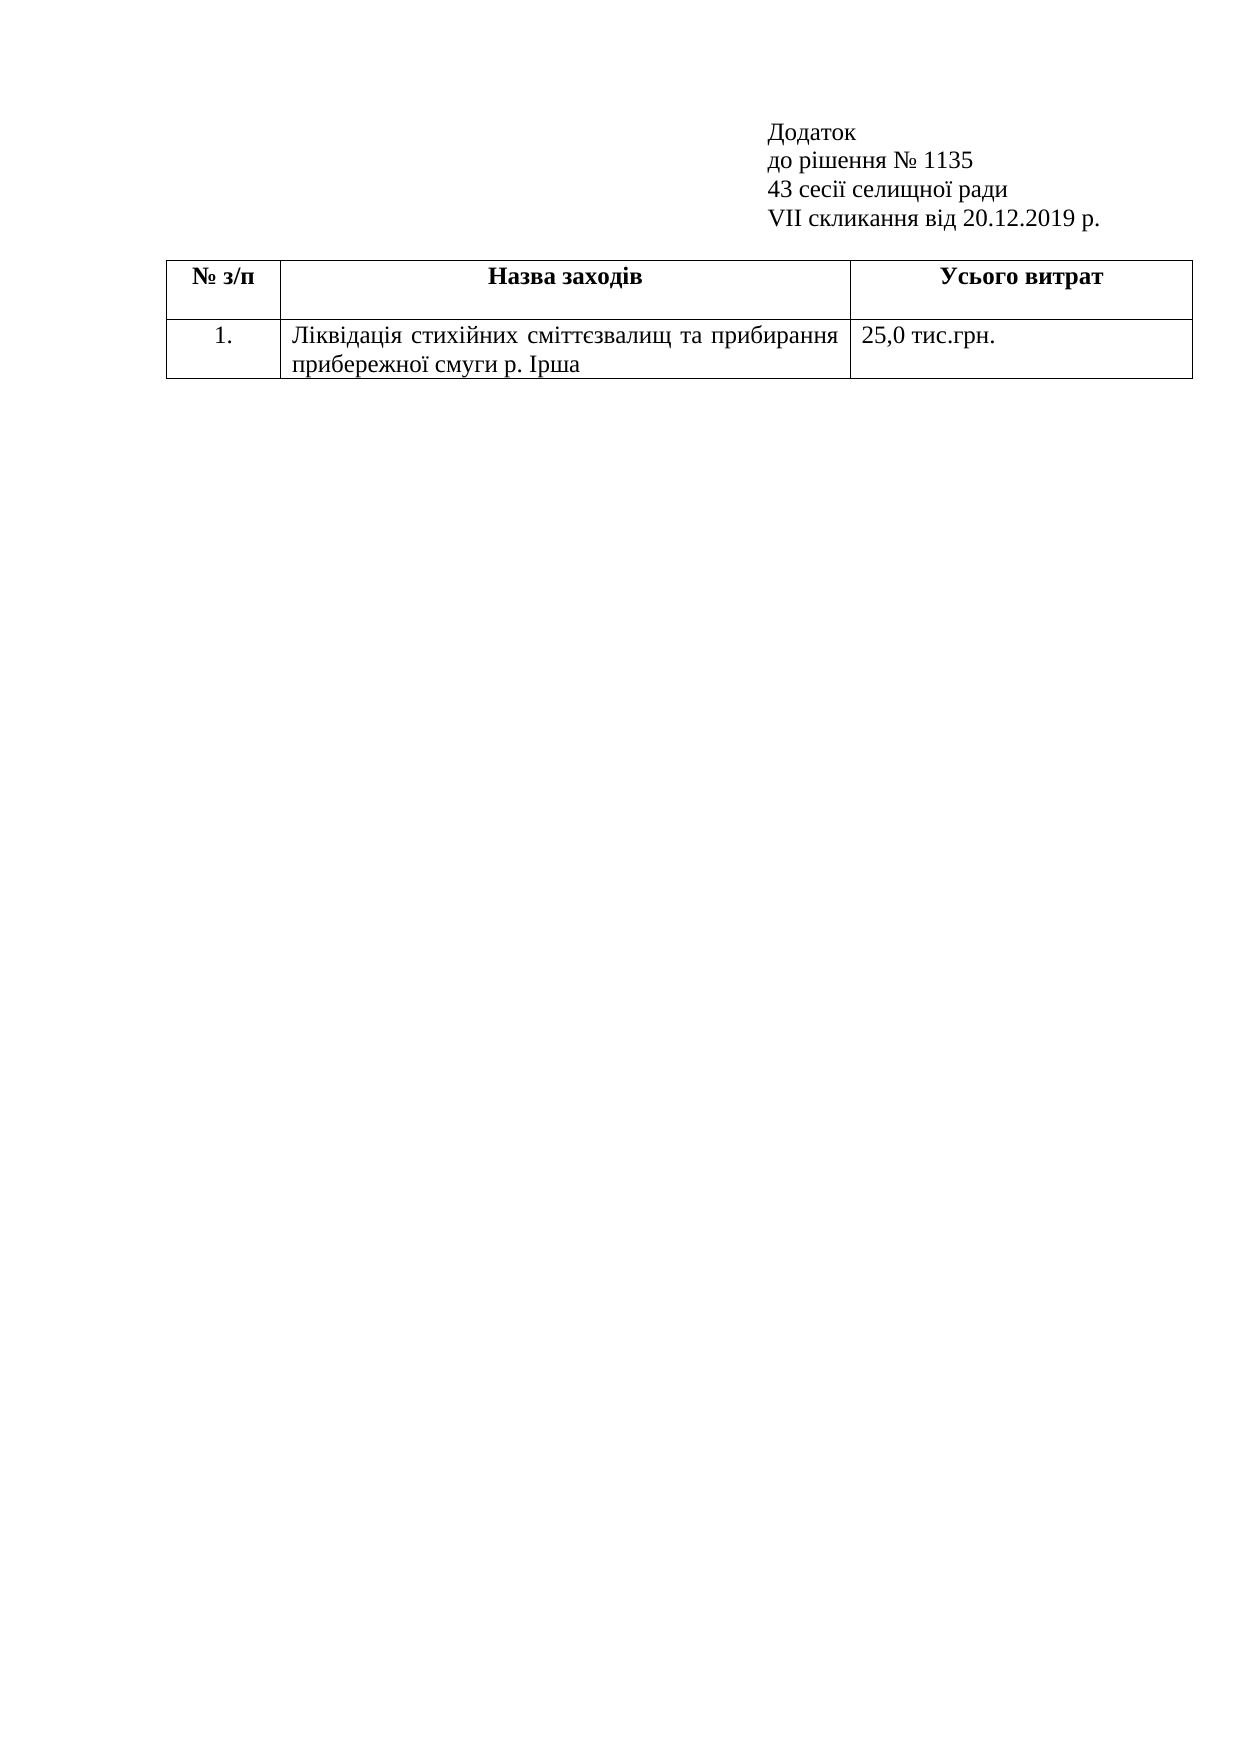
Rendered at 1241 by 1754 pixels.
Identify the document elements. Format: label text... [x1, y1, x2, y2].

table_cell 1. [167, 320, 280, 377]
table_header № з/п [167, 261, 280, 319]
text до рішення № 1135 [767, 145, 1181, 174]
table_header Усього витрат [851, 261, 1192, 319]
table_cell 25,0 тис.грн. [851, 320, 1192, 377]
table_cell Ліквідація стихійних сміттєзвалищ та прибирання прибережної смуги р. Ірша [281, 320, 850, 377]
text VIІ скликання від 20.12.2019 р. [767, 203, 1181, 232]
text 43 сесії селищної ради [767, 174, 1181, 203]
text Додаток [767, 117, 1181, 145]
table_header Назва заходів [281, 261, 850, 319]
